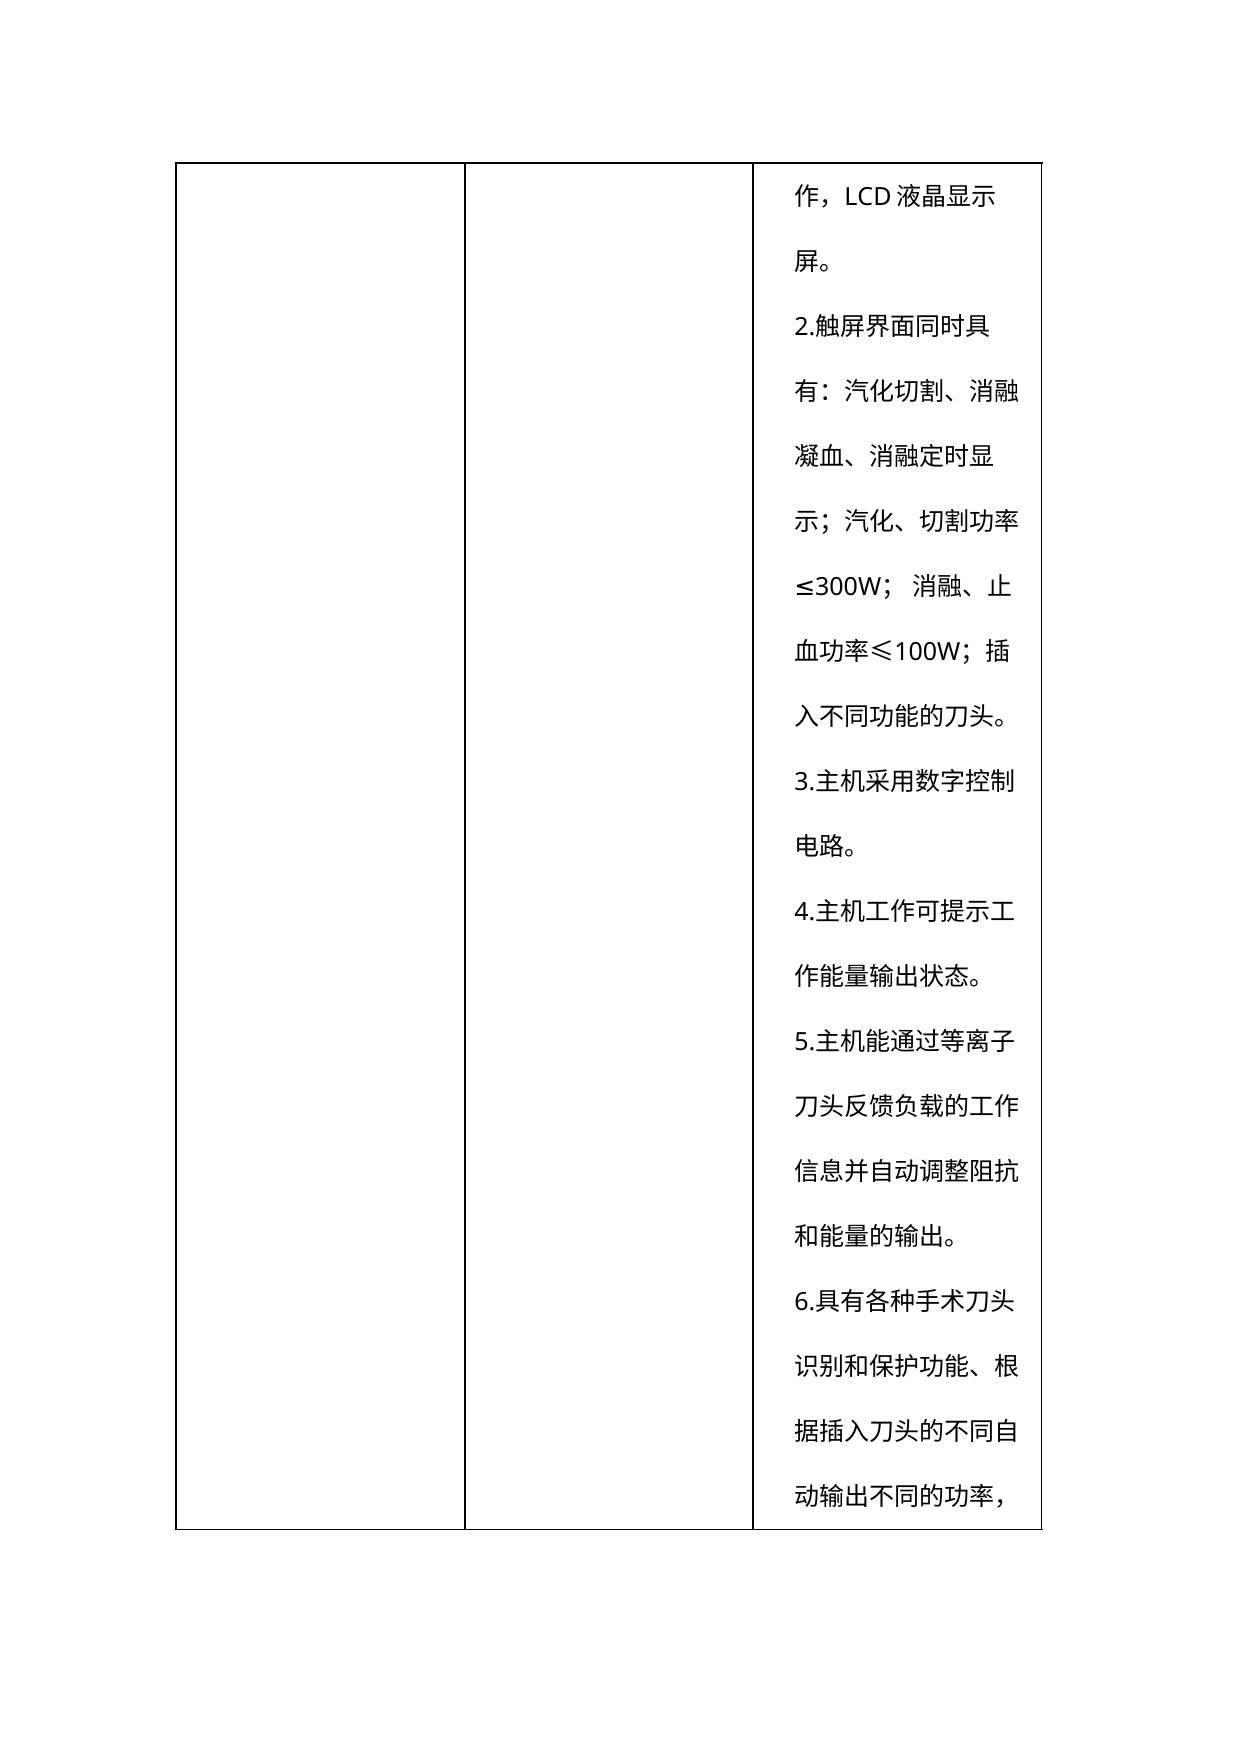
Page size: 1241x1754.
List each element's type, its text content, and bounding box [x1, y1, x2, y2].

table_cell 1 [177, 164, 464, 1528]
table_cell [466, 164, 752, 1528]
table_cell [754, 164, 1041, 1528]
